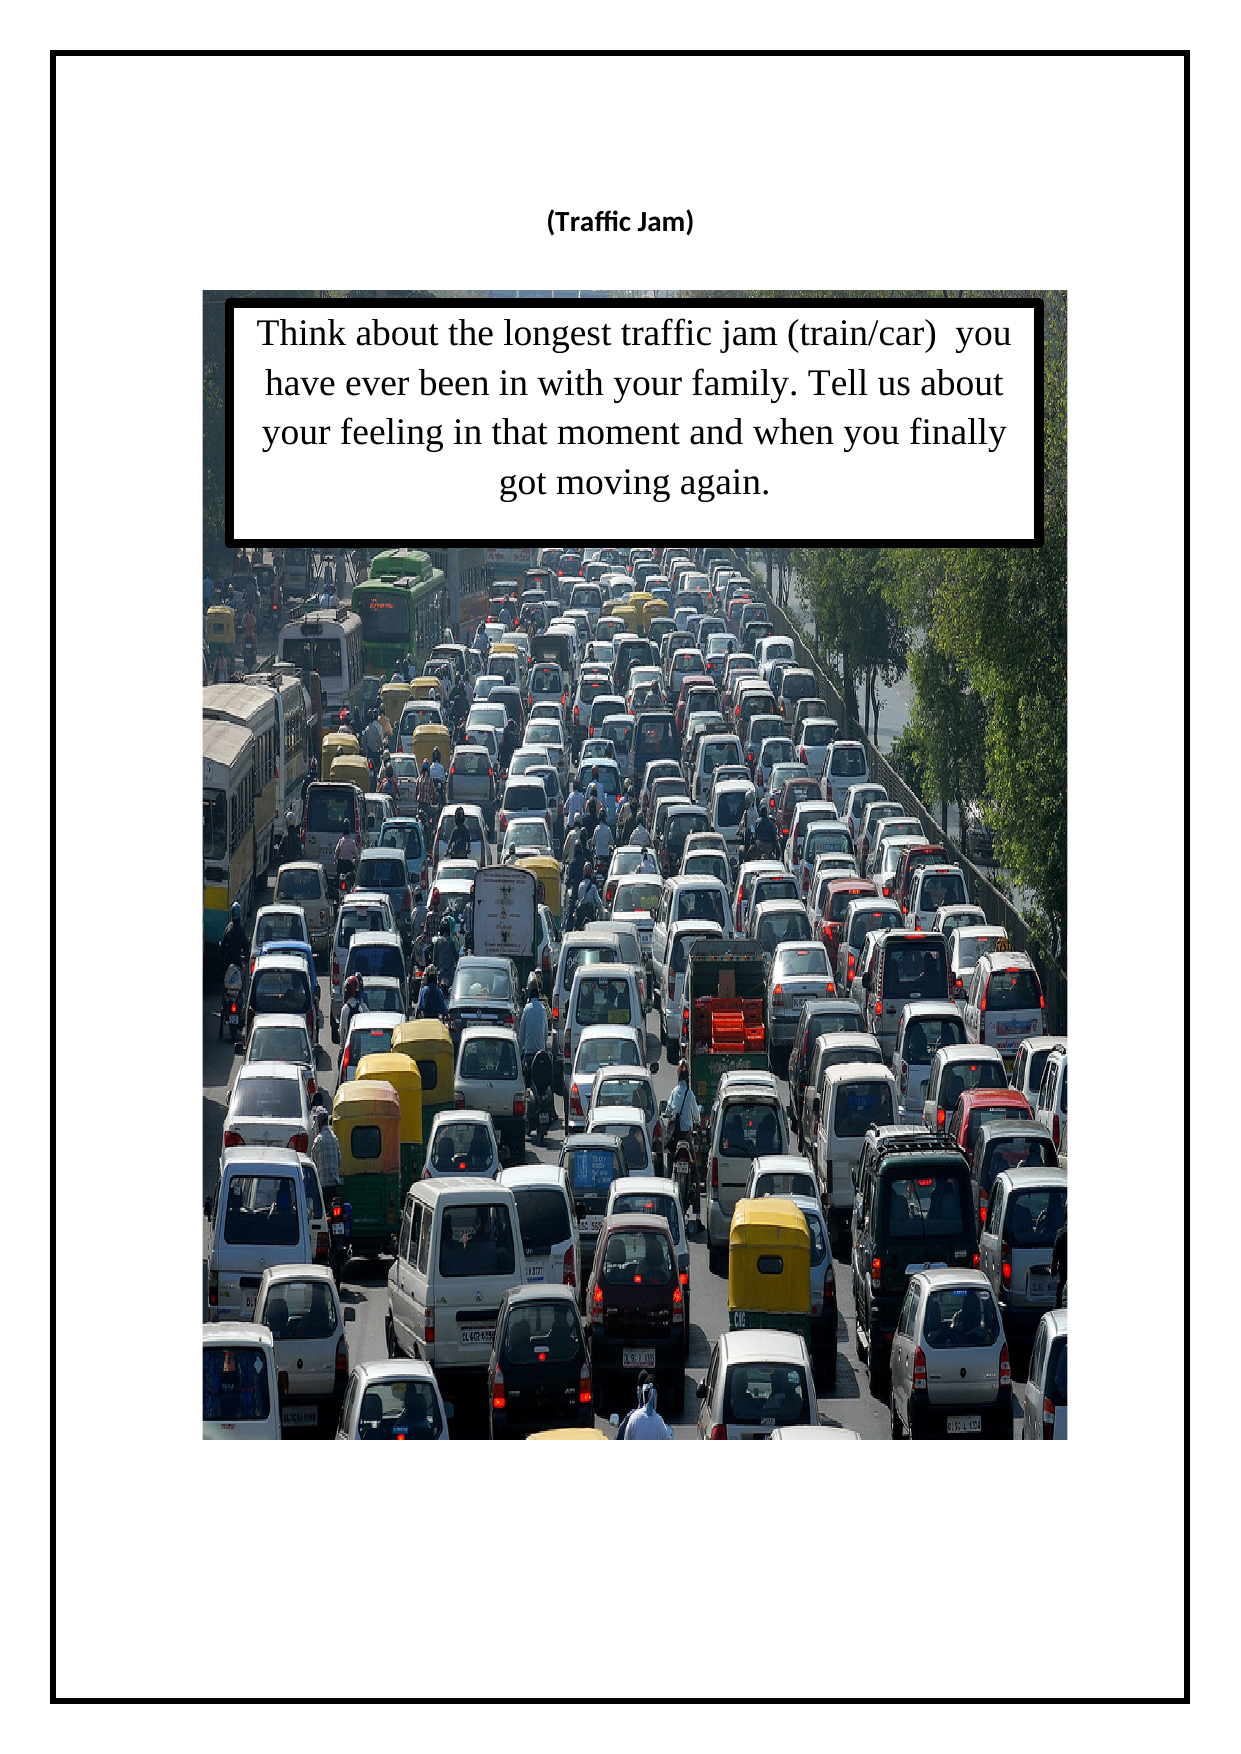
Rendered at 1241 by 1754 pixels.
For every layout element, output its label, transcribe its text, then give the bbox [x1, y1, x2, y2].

picture [202, 290, 1068, 1440]
text (Traffic Jam) [187, 203, 1053, 239]
